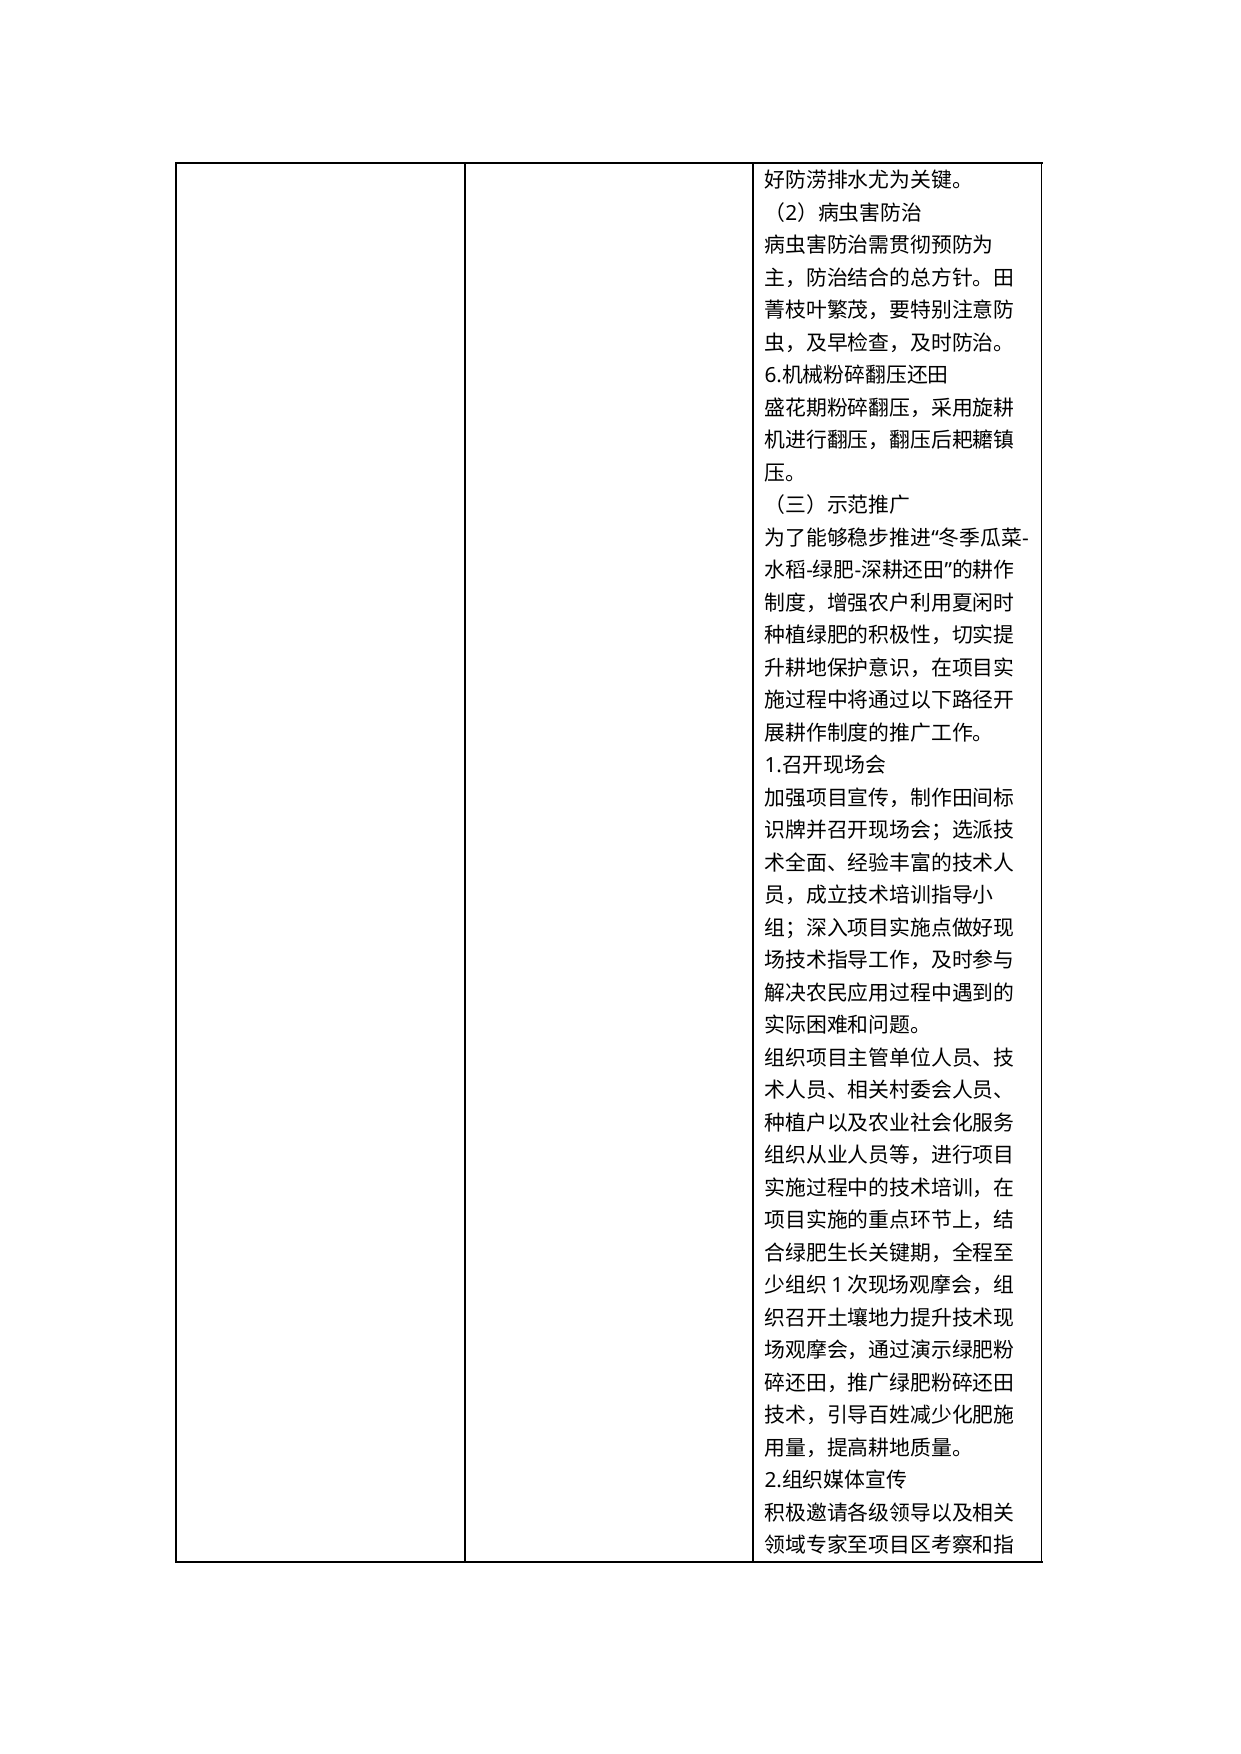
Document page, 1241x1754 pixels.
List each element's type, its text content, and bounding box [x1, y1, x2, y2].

table_cell [466, 164, 752, 1561]
table_cell 2 [177, 164, 464, 1561]
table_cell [754, 164, 1041, 1561]
